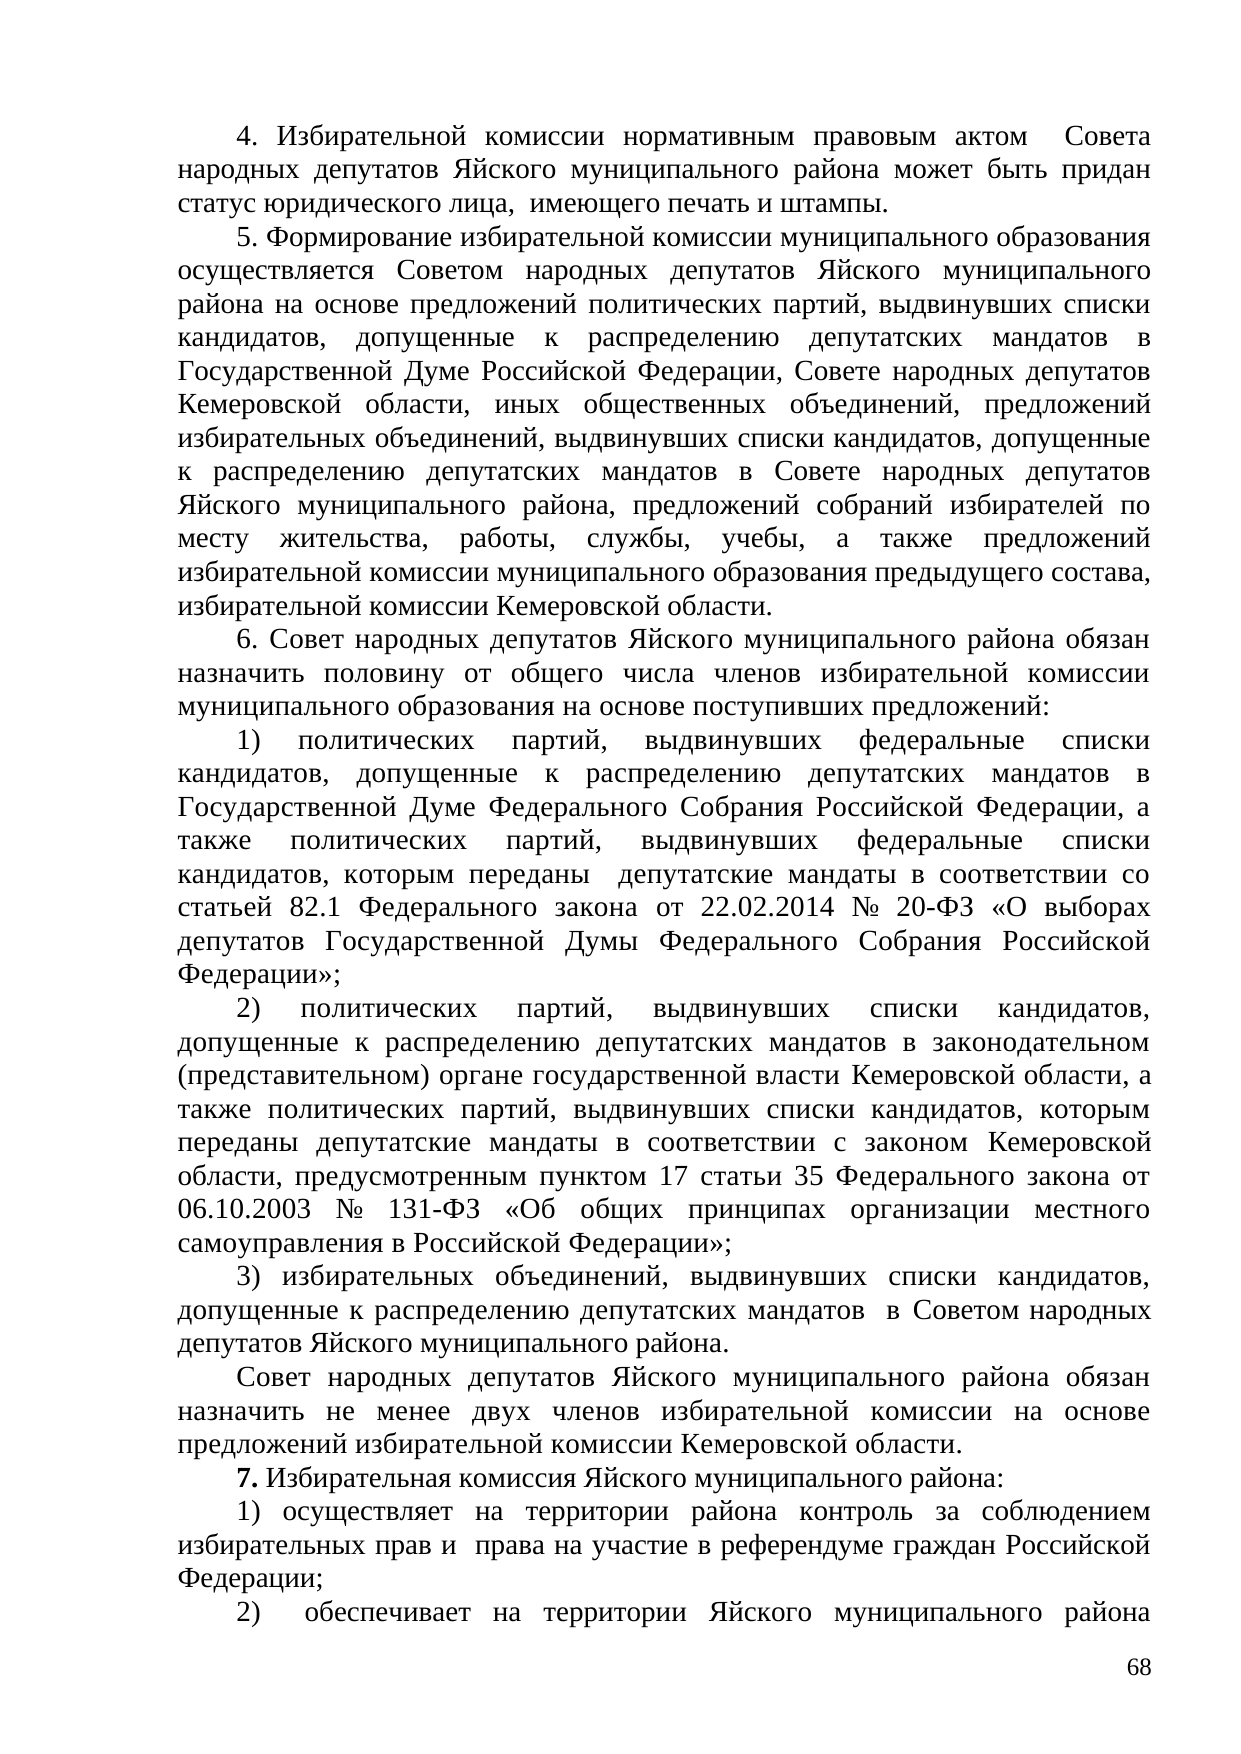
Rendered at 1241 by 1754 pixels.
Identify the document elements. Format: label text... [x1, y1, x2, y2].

text 2) политических партий, выдвинувших списки кандидатов, допущенные к распределению депутатских мандатов в законодательном (представительном) органе государственной власти Кемеровской области, а также политических партий, выдвинувших списки кандидатов, которым переданы депутатские мандаты в соответствии с законом Кемеровской области, предусмотренным пунктом 17 статьи 35 Федерального закона от 06.10.2003 № 131-ФЗ «Об общих принципах организации местного самоуправления в Российской Федерации»; [177, 990, 1152, 1258]
text 5. Формирование избирательной комиссии муниципального образования осуществляется Советом народных депутатов Яйского муниципального района на основе предложений политических партий, выдвинувших списки кандидатов, допущенные к распределению депутатских мандатов в Государственной Думе Российской Федерации, Совете народных депутатов Кемеровской области, иных общественных объединений, предложений избирательных объединений, выдвинувших списки кандидатов, допущенные к распределению депутатских мандатов в Совете народных депутатов Яйского муниципального района, предложений собраний избирателей по месту жительства, работы, службы, учебы, а также предложений избирательной комиссии муниципального образования предыдущего состава, избирательной комиссии Кемеровской области. [177, 219, 1152, 621]
text 3) избирательных объединений, выдвинувших списки кандидатов, допущенные к распределению депутатских мандатов в Советом народных депутатов Яйского муниципального района. [177, 1258, 1152, 1359]
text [177, 1594, 1152, 1627]
text 6. Совет народных депутатов Яйского муниципального района обязан назначить половину от общего числа членов избирательной комиссии муниципального образования на основе поступивших предложений: [177, 621, 1152, 722]
text Совет народных депутатов Яйского муниципального района обязан назначить не менее двух членов избирательной комиссии на основе предложений избирательной комиссии Кемеровской области. [177, 1359, 1152, 1460]
text 1) политических партий, выдвинувших федеральные списки кандидатов, допущенные к распределению депутатских мандатов в Государственной Думе Федерального Собрания Российской Федерации, а также политических партий, выдвинувших федеральные списки кандидатов, которым переданы депутатские мандаты в соответствии со статьей 82.1 Федерального закона от 22.02.2014 № 20-ФЗ «О выборах депутатов Государственной Думы Федерального Собрания Российской Федерации»; [177, 722, 1152, 990]
text 1) осуществляет на территории района контроль за соблюдением избирательных прав и права на участие в референдуме граждан Российской Федерации; [177, 1493, 1152, 1594]
text 7. Избирательная комиссия Яйского муниципального района: [177, 1460, 1152, 1493]
text 4. Избирательной комиссии нормативным правовым актом Совета народных депутатов Яйского муниципального района может быть придан статус юридического лица, имеющего печать и штампы. [177, 118, 1152, 219]
